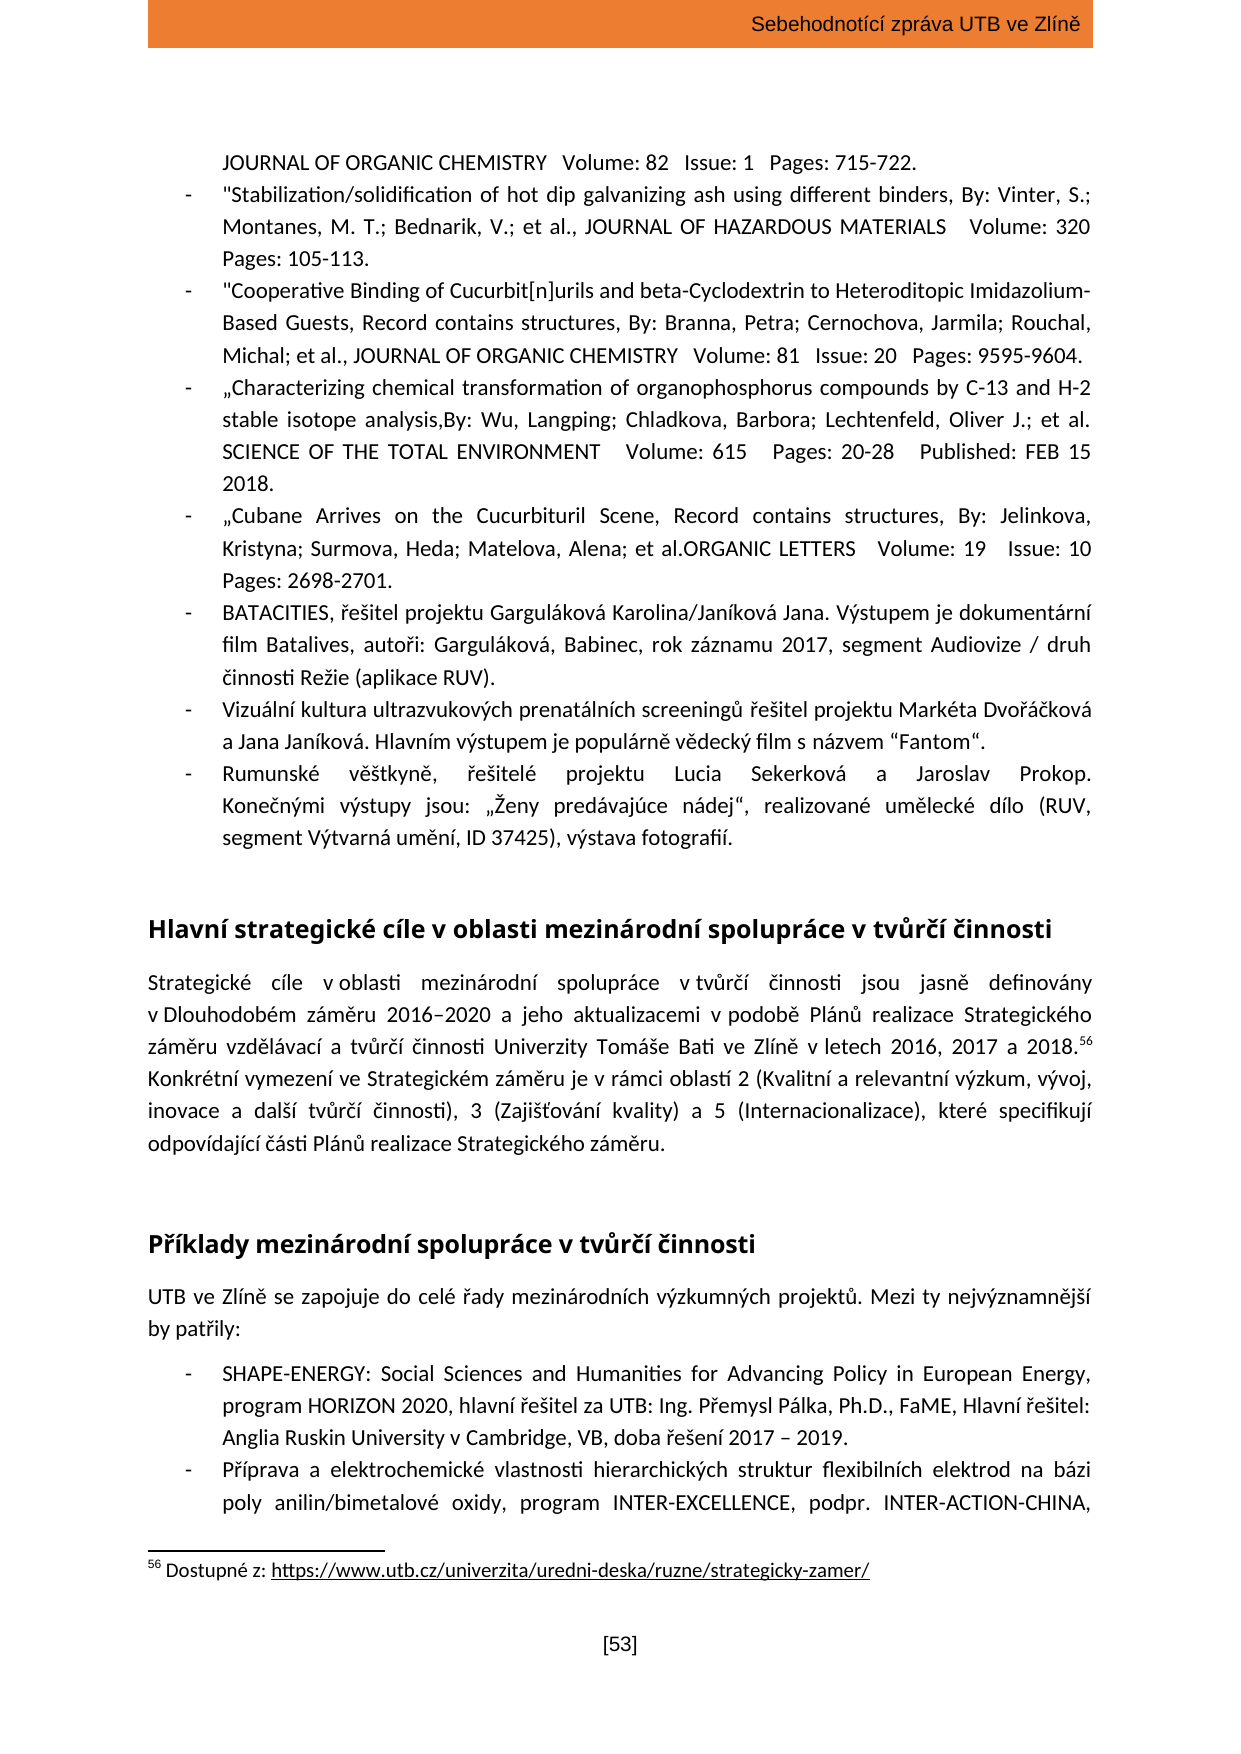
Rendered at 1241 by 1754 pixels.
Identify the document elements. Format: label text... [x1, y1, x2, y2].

text Hlavní strategické cíle v oblasti mezinárodní spolupráce v tvůrčí činnosti [148, 912, 1093, 946]
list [185, 1456, 1093, 1516]
text UTB ve Zlíně se zapojuje do celé řady mezinárodních výzkumných projektů. Mezi ty nejvýznamnější by patřily: [148, 1282, 1092, 1342]
text Strategické cíle v oblasti mezinárodní spolupráce v tvůrčí činnosti jsou jasně definovány v Dlouhodobém záměru 2016–2020 a jeho aktualizacemi v podobě Plánů realizace Strategického záměru vzdělávací a tvůrčí činnosti Univerzity Tomáše Bati ve Zlíně v letech 2016, 2017 a 2018. Konkrétní vymezení ve Strategickém záměru je v rámci oblastí 2 (Kvalitní a relevantní výzkum, vývoj, inovace a další tvůrčí činnosti), 3 (Zajišťování kvality) a 5 (Internacionalizace), které specifikují odpovídající části Plánů realizace Strategického záměru. [148, 968, 1093, 1157]
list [185, 148, 1093, 176]
list "Cooperative Binding of Cucurbit[n]urils and beta-Cyclodextrin to Heteroditopic Imidazolium-Based Guests, Record contains structures, By: Branna, Petra; Cernochova, Jarmila; Rouchal, Michal; et al., JOURNAL OF ORGANIC CHEMISTRY Volume: 81 Issue: 20 Pages: 9595-9604. [185, 276, 1093, 369]
list "Stabilization/solidification of hot dip galvanizing ash using different binders, By: Vinter, S.; Montanes, M. T.; Bednarik, V.; et al., JOURNAL OF HAZARDOUS MATERIALS Volume: 320 Pages: 105-113. [185, 180, 1093, 272]
list „Cubane Arrives on the Cucurbituril Scene, Record contains structures, By: Jelinkova, Kristyna; Surmova, Heda; Matelova, Alena; et al.ORGANIC LETTERS Volume: 19 Issue: 10 Pages: 2698-2701. [185, 502, 1093, 594]
list Rumunské věštkyně, řešitelé projektu Lucia Sekerková a Jaroslav Prokop. Konečnými výstupy jsou: „Ženy predávajúce nádej“, realizované umělecké dílo (RUV, segment Výtvarná umění, ID 37425), výstava fotografií. [185, 759, 1093, 852]
list „Characterizing chemical transformation of organophosphorus compounds by C-13 and H-2 stable isotope analysis,By: Wu, Langping; Chladkova, Barbora; Lechtenfeld, Oliver J.; et al. SCIENCE OF THE TOTAL ENVIRONMENT Volume: 615 Pages: 20-28 Published: FEB 15 2018. [185, 373, 1093, 497]
text Příklady mezinárodní spolupráce v tvůrčí činnosti [148, 1226, 1092, 1260]
list BATACITIES, řešitel projektu Garguláková Karolina/Janíková Jana. Výstupem je dokumentární film Batalives, autoři: Garguláková, Babinec, rok záznamu 2017, segment Audiovize / druh činnosti Režie (aplikace RUV). [185, 598, 1093, 691]
list Vizuální kultura ultrazvukových prenatálních screeningů řešitel projektu Markéta Dvořáčková a Jana Janíková. Hlavním výstupem je populárně vědecký film s názvem “Fantom“. [185, 695, 1093, 755]
list SHAPE-ENERGY: Social Sciences and Humanities for Advancing Policy in European Energy, program HORIZON 2020, hlavní řešitel za UTB: Ing. Přemysl Pálka, Ph.D., FaME, Hlavní řešitel: Anglia Ruskin University v Cambridge, VB, doba řešení 2017 – 2019. [185, 1359, 1093, 1451]
